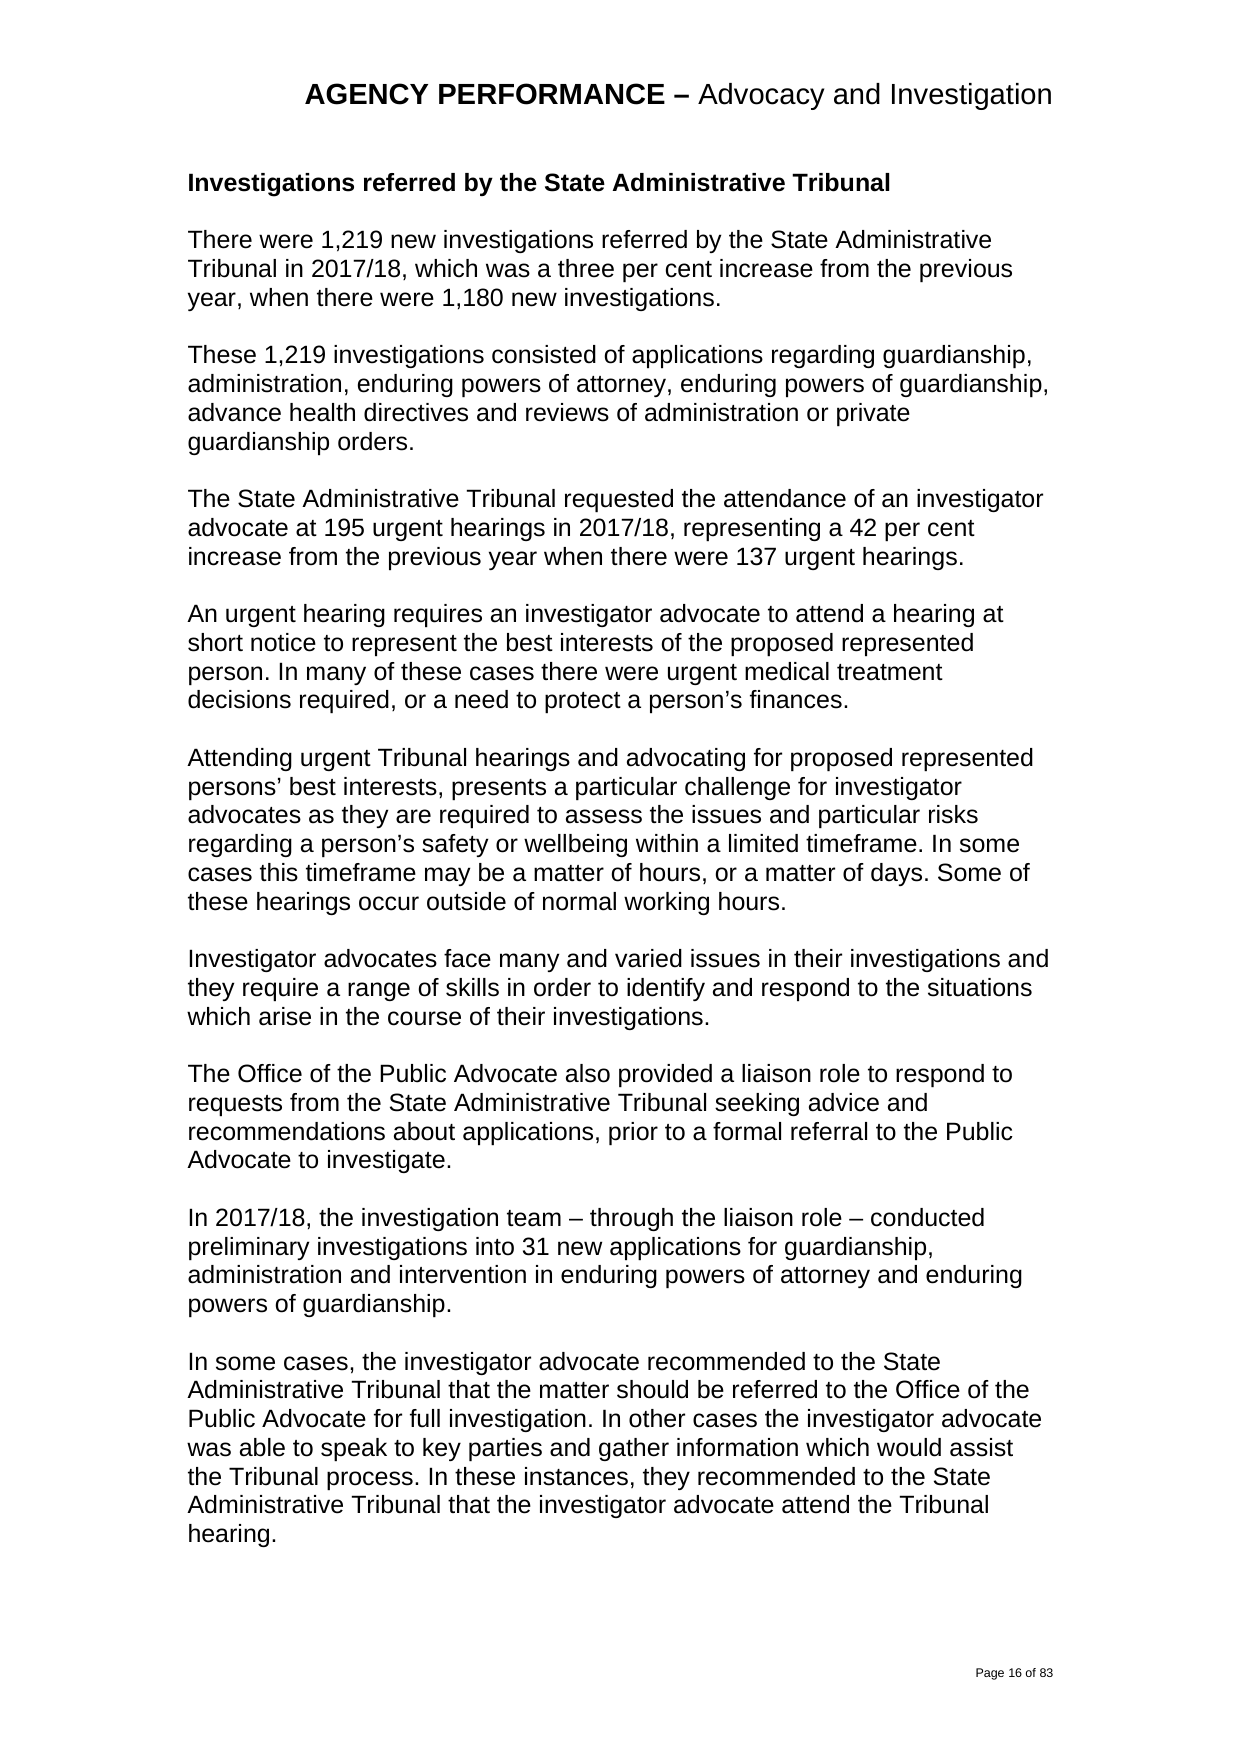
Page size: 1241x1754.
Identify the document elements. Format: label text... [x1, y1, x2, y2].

text The Office of the Public Advocate also provided a liaison role to respond to requests from the State Administrative Tribunal seeking advice and recommendations about applications, prior to a formal referral to the Public Advocate to investigate. [187, 1059, 1053, 1174]
text The State Administrative Tribunal requested the attendance of an investigator advocate at 195 urgent hearings in 2017/18, representing a 42 per cent increase from the previous year when there were 137 urgent hearings. [187, 484, 1053, 570]
text An urgent hearing requires an investigator advocate to attend a hearing at short notice to represent the best interests of the proposed represented person. In many of these cases there were urgent medical treatment decisions required, or a need to protect a person’s finances. [187, 599, 1053, 714]
text These 1,219 investigations consisted of applications regarding guardianship, administration, enduring powers of attorney, enduring powers of guardianship, advance health directives and reviews of administration or private guardianship orders. [187, 340, 1053, 455]
text In 2017/18, the investigation team – through the liaison role – conducted preliminary investigations into 31 new applications for guardianship, administration and intervention in enduring powers of attorney and enduring powers of guardianship. [187, 1203, 1053, 1318]
text There were 1,219 new investigations referred by the State Administrative Tribunal in 2017/18, which was a three per cent increase from the previous year, when there were 1,180 new investigations. [187, 225, 1053, 312]
text Attending urgent Tribunal hearings and advocating for proposed represented persons’ best interests, presents a particular challenge for investigator advocates as they are required to assess the issues and particular risks regarding a person’s safety or wellbeing within a limited timeframe. In some cases this timeframe may be a matter of hours, or a matter of days. Some of these hearings occur outside of normal working hours. [187, 743, 1053, 915]
text Investigator advocates face many and varied issues in their investigations and they require a range of skills in order to identify and respond to the situations which arise in the course of their investigations. [187, 944, 1053, 1030]
text AGENCY PERFORMANCE – Advocacy and Investigation [187, 77, 1053, 110]
text Investigations referred by the State Administrative Tribunal [187, 168, 1053, 197]
text In some cases, the investigator advocate recommended to the State Administrative Tribunal that the matter should be referred to the Office of the Public Advocate for full investigation. In other cases the investigator advocate was able to speak to key parties and gather information which would assist the Tribunal process. In these instances, they recommended to the State Administrative Tribunal that the investigator advocate attend the Tribunal hearing. [187, 1347, 1053, 1548]
